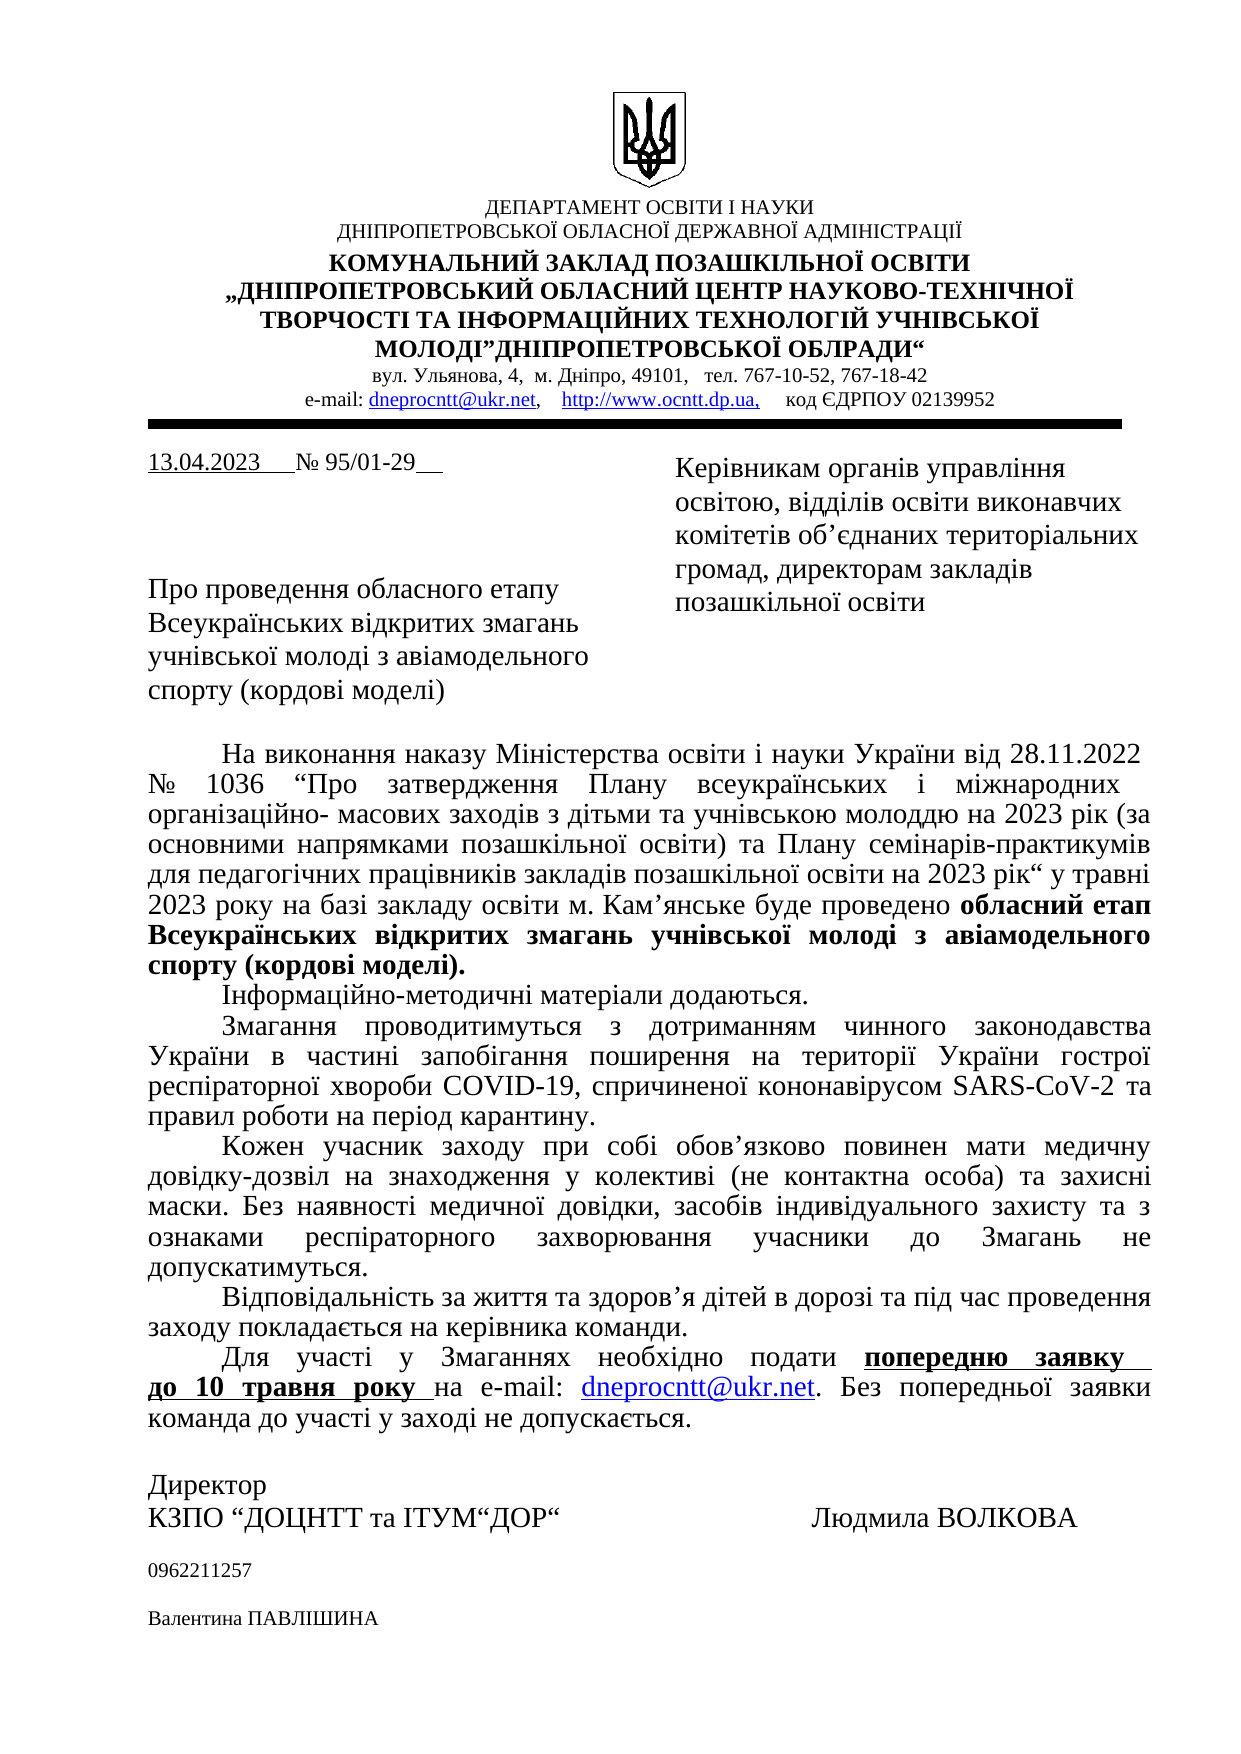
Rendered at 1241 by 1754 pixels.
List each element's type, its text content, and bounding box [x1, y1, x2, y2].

text ДЕПАРТАМЕНТ ОСВІТИ І НАУКИ [148, 195, 1152, 219]
picture [606, 88, 693, 195]
text „ДНІПРОПЕТРОВСЬКИЙ ОБЛАСНИЙ ЦЕНТР НАУКОВО-ТЕХНІЧНОЇ [148, 276, 1152, 305]
text Для участі у Змаганнях необхідно подати попередню заявку до 10 травня року на е-mail: dneprocntt@ukr.net. Без попередньої заявки команда до участі у заході не допускається. [148, 1343, 1152, 1433]
text КЗПО “ДОЦНТТ та ІТУМ“ДОР“ Людмила ВОЛКОВА [148, 1500, 1152, 1534]
text Відповідальність за життя та здоров’я дітей в дорозі та під час проведення заходу покладається на керівника команди. [148, 1282, 1152, 1343]
text ТВОРЧОСТІ ТА ІНФОРМАЦІЙНИХ ТЕХНОЛОГІЙ УЧНІВСЬКОЇ МОЛОДІ”ДНІПРОПЕТРОВСЬКОЇ ОБЛРАДИ“ [148, 305, 1152, 363]
text На виконання наказу Міністерства освіти і науки України від 28.11.2022 № 1036 “Про затвердження Плану всеукраїнських і міжнародних організаційно- масових заходів з дітьми та учнівською молоддю на 2023 рік (за основними напрямками позашкільної освіти) та Плану семінарів-практикумів для педагогічних працівників закладів позашкільної освіти на 2023 рік“ у травні 2023 року на базі закладу освіти м. Кам’янське буде проведено обласний етап Всеукраїнських відкритих змагань учнівської молоді з авіамодельного спорту (кордові моделі). [148, 739, 1152, 981]
text Всеукраїнських відкритих змагань [148, 605, 1152, 638]
text Директор [148, 1467, 1152, 1500]
text Про проведення обласного етапу [148, 571, 659, 605]
text 0962211257 [148, 1558, 1152, 1582]
text Валентина ПАВЛІШИНА [148, 1606, 1152, 1630]
text е-mail: dneprocntt@ukr.net, http://www.ocntt.dp.ua, код ЄДРПОУ 02139952 [148, 387, 1152, 411]
text Кожен учасник заходу при собі обовʼязково повинен мати медичну довідку-дозвіл на знаходження у колективі (не контактна особа) та захисні маски. Без наявності медичної довідки, засобів індивідуального захисту та з ознаками респіраторного захворювання учасники до Змагань не допускатимуться. [148, 1132, 1152, 1282]
text ДНІПРОПЕТРОВСЬКОЇ ОБЛАСНОЇ ДЕРЖАВНОЇ АДМІНІСТРАЦІЇ [148, 219, 1152, 243]
text вул. Ульянова, 4, м. Дніпро, 49101, тел. 767-10-52, 767-18-42 [148, 363, 1152, 387]
text 13.04.2023 № 95/01-29 [148, 447, 659, 476]
text КОМУНАЛЬНИЙ ЗАКЛАД ПОЗАШКІЛЬНОЇ ОСВІТИ [148, 248, 1152, 276]
text спорту (кордові моделі) [148, 672, 1152, 706]
text Змагання проводитимуться з дотриманням чинного законодавства України в частині запобігання поширення на території України гострої респіраторної хвороби COVID-19, спричиненої кононавірусом SARS-CoV-2 та правил роботи на період карантину. [148, 1011, 1152, 1132]
text Інформаційно-методичні матеріали додаються. [148, 981, 1152, 1011]
text учнівської молоді з авіамодельного [148, 638, 1152, 672]
